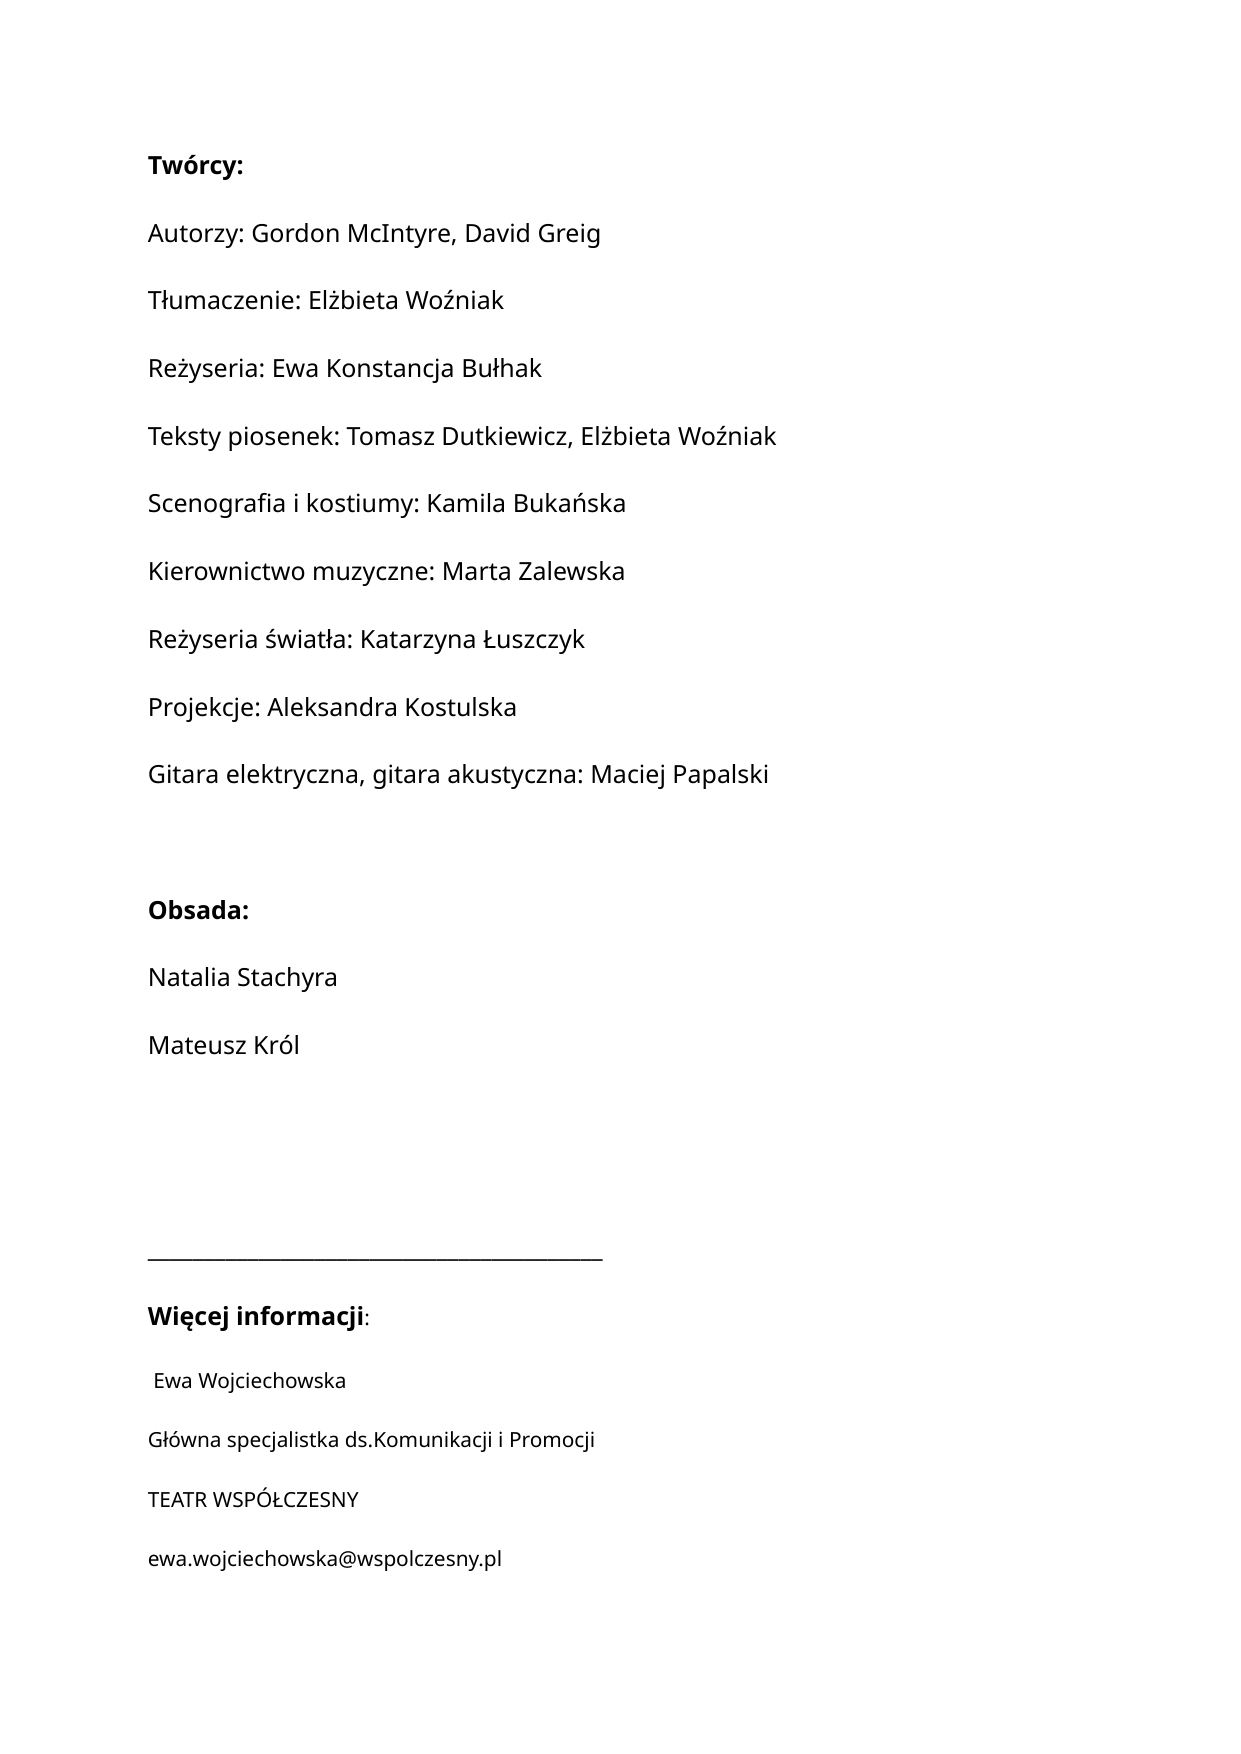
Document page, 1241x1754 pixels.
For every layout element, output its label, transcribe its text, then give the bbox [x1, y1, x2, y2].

text Kierownictwo muzyczne: Marta Zalewska [148, 554, 1093, 588]
text Twórcy: [148, 148, 1093, 182]
text Reżyseria światła: Katarzyna Łuszczyk [148, 622, 1093, 656]
text Główna specjalistka ds.Komunikacji i Promocji [148, 1426, 1093, 1454]
text Obsada: [148, 892, 1093, 926]
text Więcej informacji: [148, 1299, 1093, 1333]
text Natalia Stachyra [148, 960, 1093, 994]
text Tłumaczenie: Elżbieta Woźniak [148, 283, 1093, 317]
text Autorzy: Gordon McIntyre, David Greig [148, 215, 1093, 249]
text Teksty piosenek: Tomasz Dutkiewicz, Elżbieta Woźniak [148, 418, 1093, 452]
text Ewa Wojciechowska [148, 1366, 1093, 1395]
text _________________________________________ [148, 1231, 1093, 1265]
text Reżyseria: Ewa Konstancja Bułhak [148, 351, 1093, 385]
text Scenografia i kostiumy: Kamila Bukańska [148, 486, 1093, 520]
text Gitara elektryczna, gitara akustyczna: Maciej Papalski [148, 757, 1093, 791]
text TEATR WSPÓŁCZESNY [148, 1485, 1093, 1513]
text Projekcje: Aleksandra Kostulska [148, 689, 1093, 723]
text ewa.wojciechowska@wspolczesny.pl [148, 1544, 1093, 1573]
text Mateusz Król [148, 1028, 1093, 1062]
